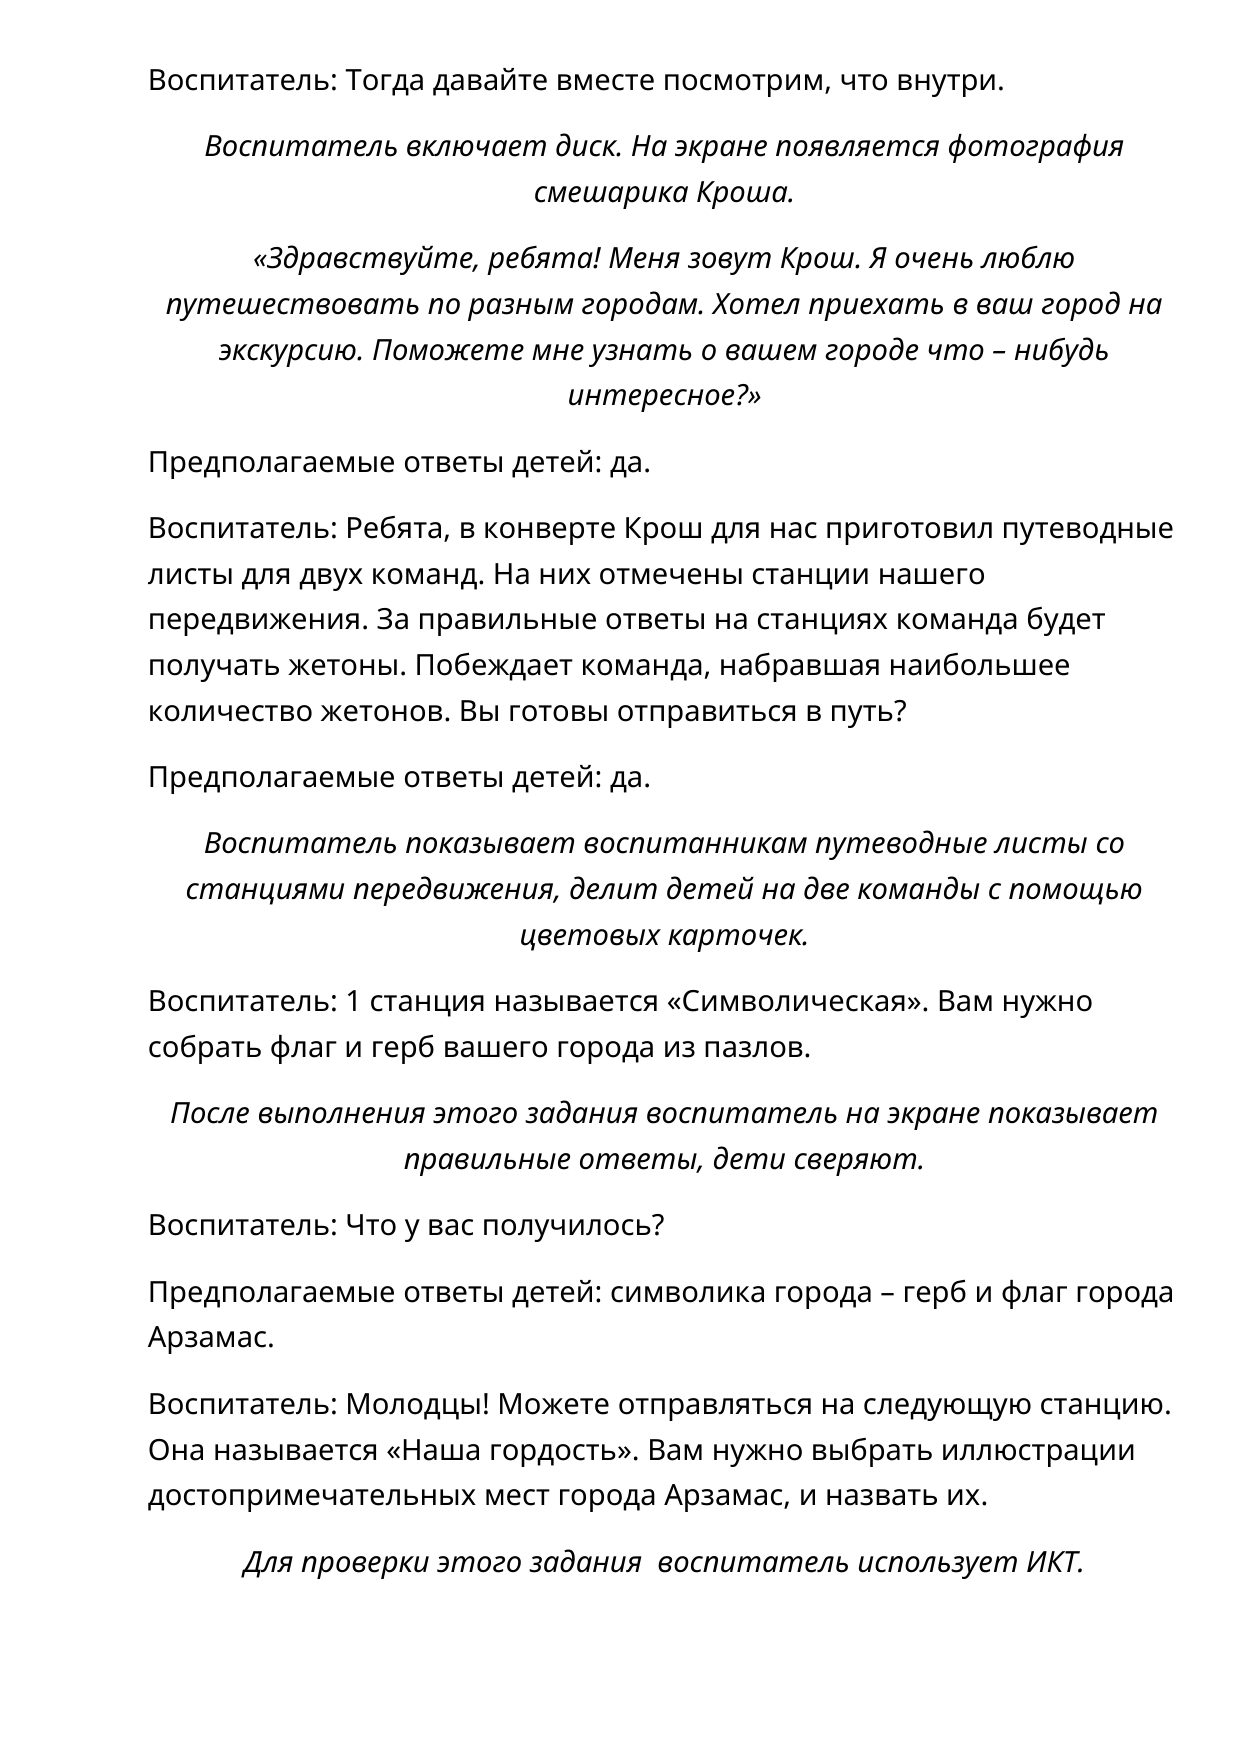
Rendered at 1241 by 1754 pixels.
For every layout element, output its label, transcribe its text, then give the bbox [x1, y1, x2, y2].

text Предполагаемые ответы детей: да. [148, 441, 1181, 481]
text Воспитатель: Молодцы! Можете отправляться на следующую станцию. Она называется «Наша гордость». Вам нужно выбрать иллюстрации достопримечательных мест города Арзамас, и назвать их. [148, 1383, 1181, 1514]
text Воспитатель: 1 станция называется «Символическая». Вам нужно собрать флаг и герб вашего города из пазлов. [148, 981, 1181, 1066]
text Воспитатель: Тогда давайте вместе посмотрим, что внутри. [148, 59, 1181, 99]
text Воспитатель: Ребята, в конверте Крош для нас приготовил путеводные листы для двух команд. На них отмечены станции нашего передвижения. За правильные ответы на станциях команда будет получать жетоны. Побеждает команда, набравшая наибольшее количество жетонов. Вы готовы отправиться в путь? [148, 507, 1181, 729]
text «Здравствуйте, ребята! Меня зовут Крош. Я очень люблю путешествовать по разным городам. Хотел приехать в ваш город на экскурсию. Поможете мне узнать о вашем городе что – нибудь интересное?» [148, 238, 1181, 414]
text Предполагаемые ответы детей: символика города – герб и флаг города Арзамас. [148, 1271, 1181, 1356]
text Воспитатель показывает воспитанникам путеводные листы со станциями передвижения, делит детей на две команды с помощью цветовых карточек. [148, 823, 1181, 954]
text Воспитатель включает диск. На экране появляется фотография смешарика Кроша. [148, 126, 1181, 211]
text Для проверки этого задания воспитатель использует ИКТ. [148, 1541, 1181, 1581]
text Предполагаемые ответы детей: да. [148, 756, 1181, 796]
text После выполнения этого задания воспитатель на экране показывает правильные ответы, дети сверяют. [148, 1093, 1181, 1178]
text Воспитатель: Что у вас получилось? [148, 1205, 1181, 1244]
